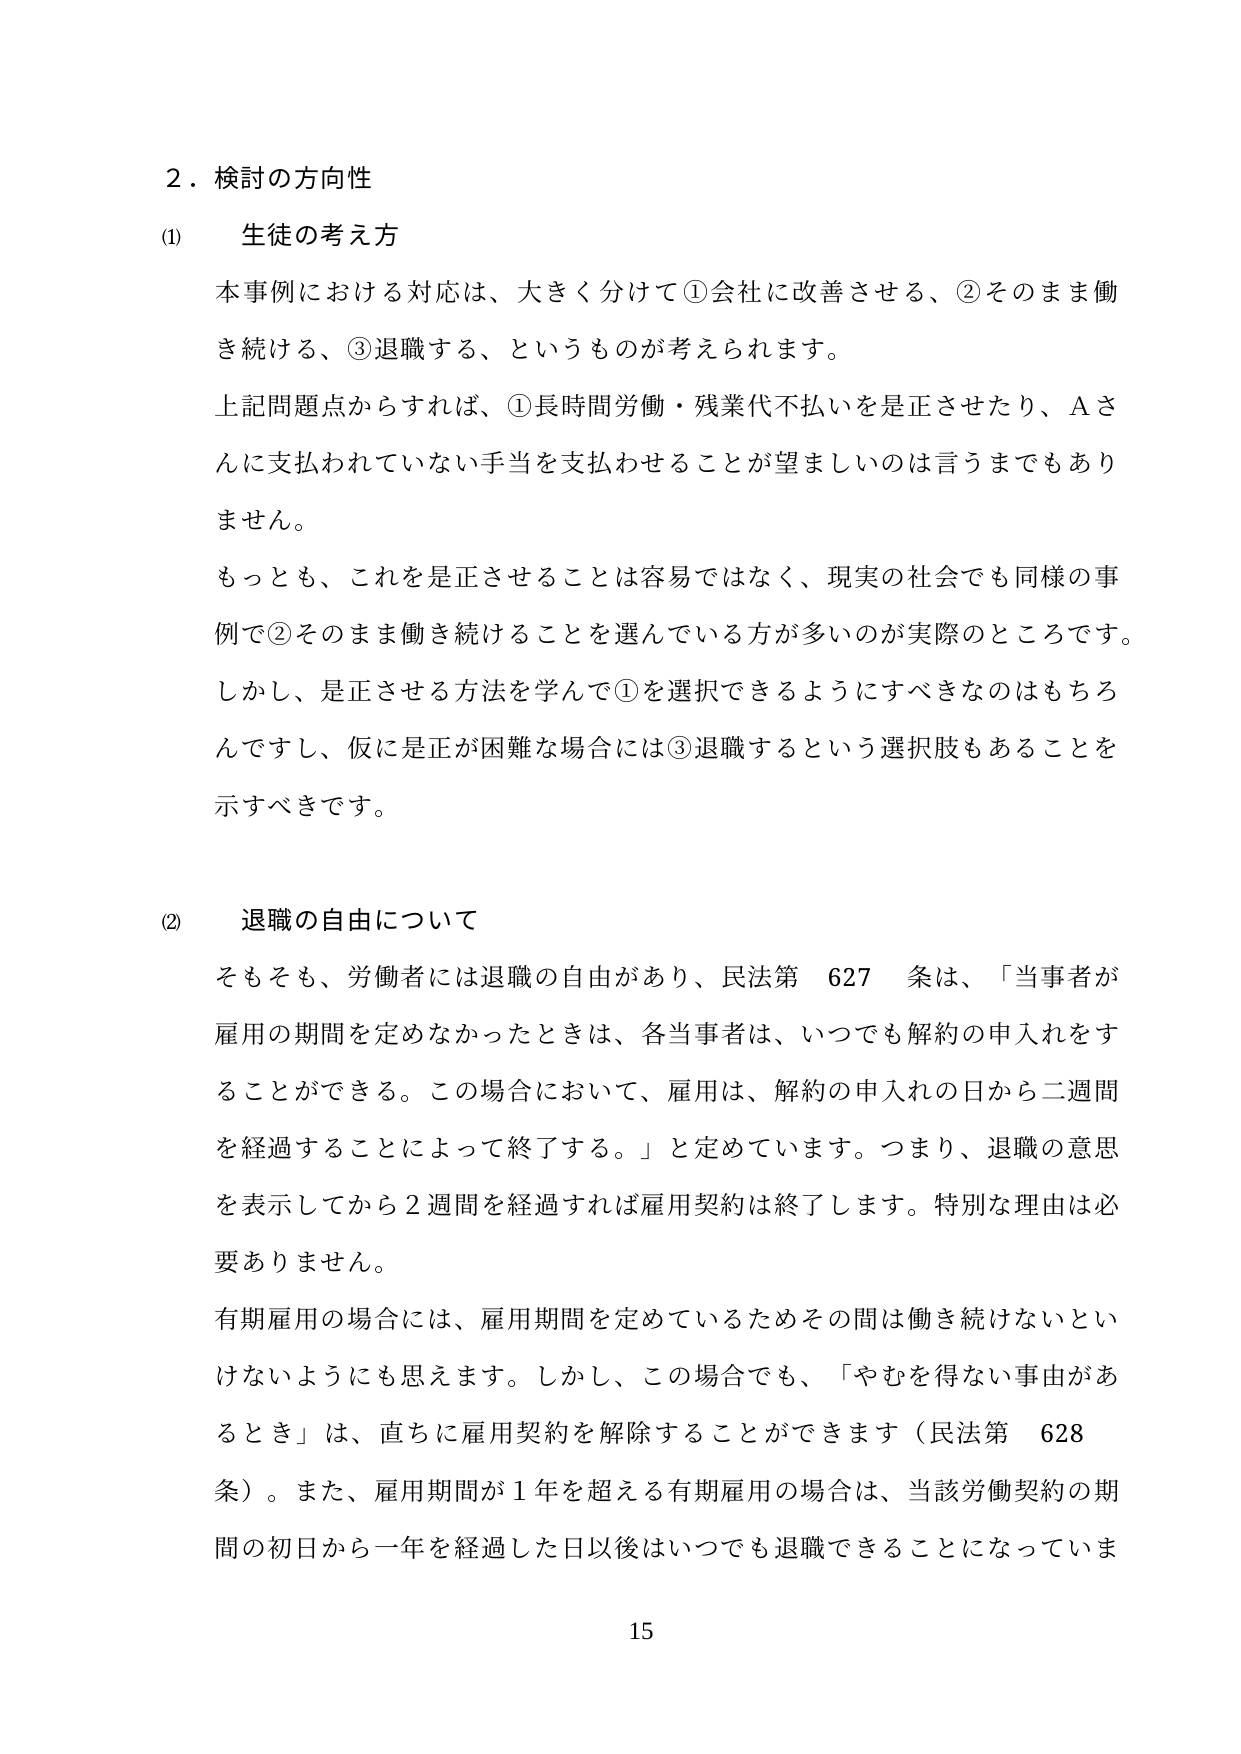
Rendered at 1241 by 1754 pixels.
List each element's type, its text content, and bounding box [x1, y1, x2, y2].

text ２．検討の方向性 [161, 148, 1121, 205]
text 上記問題点からすれば、①長時間労働・残業代不払いを是正させたり、Ａさんに支払われていない手当を支払わせることが望ましいのは言うまでもありません。 [161, 376, 1121, 547]
text ⑵ 退職の自由について [161, 890, 1121, 947]
text そもそも、労働者には退職の自由があり、民法第627条は、「当事者が雇用の期間を定めなかったときは、各当事者は、いつでも解約の申入れをすることができる。この場合において、雇用は、解約の申入れの日から二週間を経過することによって終了する。」と定めています。つまり、退職の意思を表示してから２週間を経過すれば雇用契約は終了します。特別な理由は必要ありません。 [161, 947, 1121, 1289]
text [161, 1289, 1121, 1575]
text 本事例における対応は、大きく分けて①会社に改善させる、②そのまま働き続ける、③退職する、というものが考えられます。 [161, 262, 1121, 376]
text もっとも、これを是正させることは容易ではなく、現実の社会でも同様の事例で②そのまま働き続けることを選んでいる方が多いのが実際のところです。しかし、是正させる方法を学んで①を選択できるようにすべきなのはもちろんですし、仮に是正が困難な場合には③退職するという選択肢もあることを示すべきです。 [161, 547, 1121, 833]
text ⑴ 生徒の考え方 [161, 205, 1121, 262]
